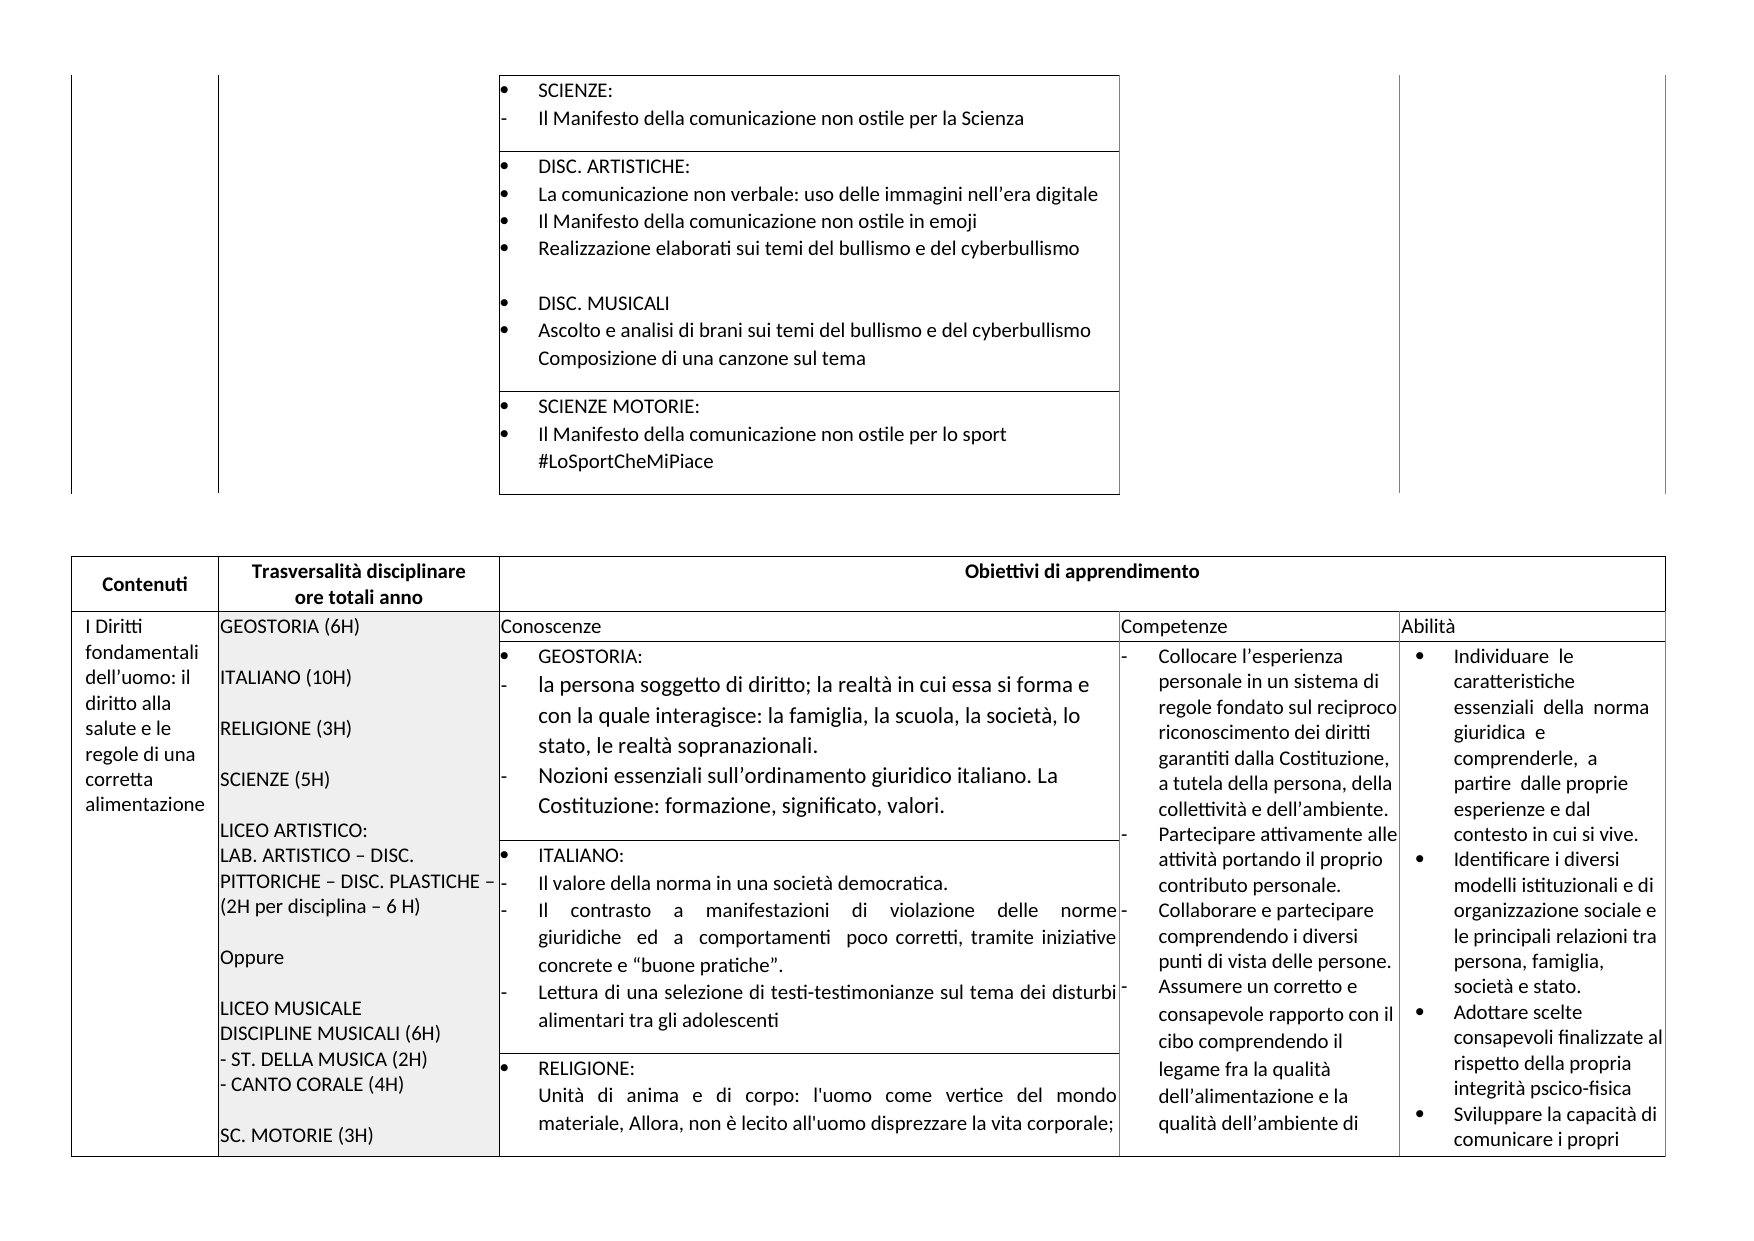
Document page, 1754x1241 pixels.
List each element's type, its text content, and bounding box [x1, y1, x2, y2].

table_header Obiettivi di apprendimento [500, 557, 1665, 611]
table_cell I Diritti fondamentali dell’uomo: il diritto alla salute e le regole di una corretta alimentazione [72, 612, 218, 1156]
table_header Trasversalità disciplinare ore totali anno [219, 557, 499, 611]
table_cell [500, 1054, 1119, 1156]
table_cell GEOSTORIA (6H) ITALIANO (10H) RELIGIONE (3H) SCIENZE (5H) LICEO ARTISTICO: LAB. ARTISTICO – DISC. PITTORICHE – DISC. PLASTICHE – (2H per disciplina – 6 H) Oppure LICEO MUSICALE DISCIPLINE MUSICALI (6H) - ST. DELLA MUSICA (2H) - CANTO CORALE (4H) SC. MOTORIE (3H) Metodologie: lezione frontale lezione interattiva visione materiali video partecipazione a progetti sul tema interventi di esperti esterni laboratori [219, 612, 499, 1156]
table_cell Competenze [1120, 612, 1399, 641]
table_cell SCIENZE MOTORIE: Il Manifesto della comunicazione non ostile per lo sport #LoSportCheMiPiace [500, 392, 1119, 494]
table_cell SCIENZE: Il Manifesto della comunicazione non ostile per la Scienza [500, 76, 1119, 151]
table_cell DISC. ARTISTICHE: La comunicazione non verbale: uso delle immagini nell’era digitale Il Manifesto della comunicazione non ostile in emoji Realizzazione elaborati sui temi del bullismo e del cyberbullismo DISC. MUSICALI Ascolto e analisi di brani sui temi del bullismo e del cyberbullismo Composizione di una canzone sul tema [500, 152, 1119, 391]
table_header Contenuti [72, 557, 218, 611]
table_cell Collocare l’esperienza personale in un sistema di regole fondato sul reciproco riconoscimento dei diritti garantiti dalla Costituzione, a tutela della persona, della collettività e dell’ambiente. Partecipare attivamente alle attività portando il proprio contributo personale. Collaborare e partecipare comprendendo i diversi punti di vista delle persone. Assumere un corretto e consapevole rapporto con il cibo comprendendo il legame fra la qualità dell’alimentazione e la qualità dell’ambiente di vita. Acquisire la conoscenza del legame fra alimentazione e cultura e la consapevolezza che l’alimentazione contribuisce alla crescita personale, culturale e umana riconoscendo l’alimentazione come strumento di comunicazione, incontro, pensiero, condivisione ed integrazione. Acquisizione di una cultura della prevenzione che aiuti a riconoscere i segnali esteriori dei disturbi alimentari [1120, 642, 1399, 1156]
table_cell Conoscenze [500, 612, 1119, 641]
table_cell Abilità [1400, 612, 1665, 641]
table_cell Individuare le caratteristiche essenziali della norma giuridica e comprenderle, a partire dalle proprie esperienze e dal contesto in cui si vive. Identificare i diversi modelli istituzionali e di organizzazione sociale e le principali relazioni tra persona, famiglia, società e stato. Adottare scelte consapevoli finalizzate al rispetto della propria integrità pscico-fisica Sviluppare la capacità di comunicare i propri sentimenti, positivi e negativi, affinché non nuocciano al proprio corpo Cogliere le responsabilità del cittadino nei confronti della vita sociale e dell’ambiente. Adottare nella vita quotidiana comportamenti responsabili per la convivenza civile, per la tutela e il rispetto dell’ambiente e delle risorse naturali. [1400, 642, 1665, 1156]
table_cell ITALIANO: Il valore della norma in una società democratica. Il contrasto a manifestazioni di violazione delle norme giuridiche ed a comportamenti poco corretti, tramite iniziative concrete e “buone pratiche”. Lettura di una selezione di testi-testimonianze sul tema dei disturbi alimentari tra gli adolescenti [500, 841, 1119, 1052]
table_cell GEOSTORIA: la persona soggetto di diritto; la realtà in cui essa si forma e con la quale interagisce: la famiglia, la scuola, la società, lo stato, le realtà sopranazionali. Nozioni essenziali sull’ordinamento giuridico italiano. La Costituzione: formazione, significato, valori. [500, 642, 1119, 840]
